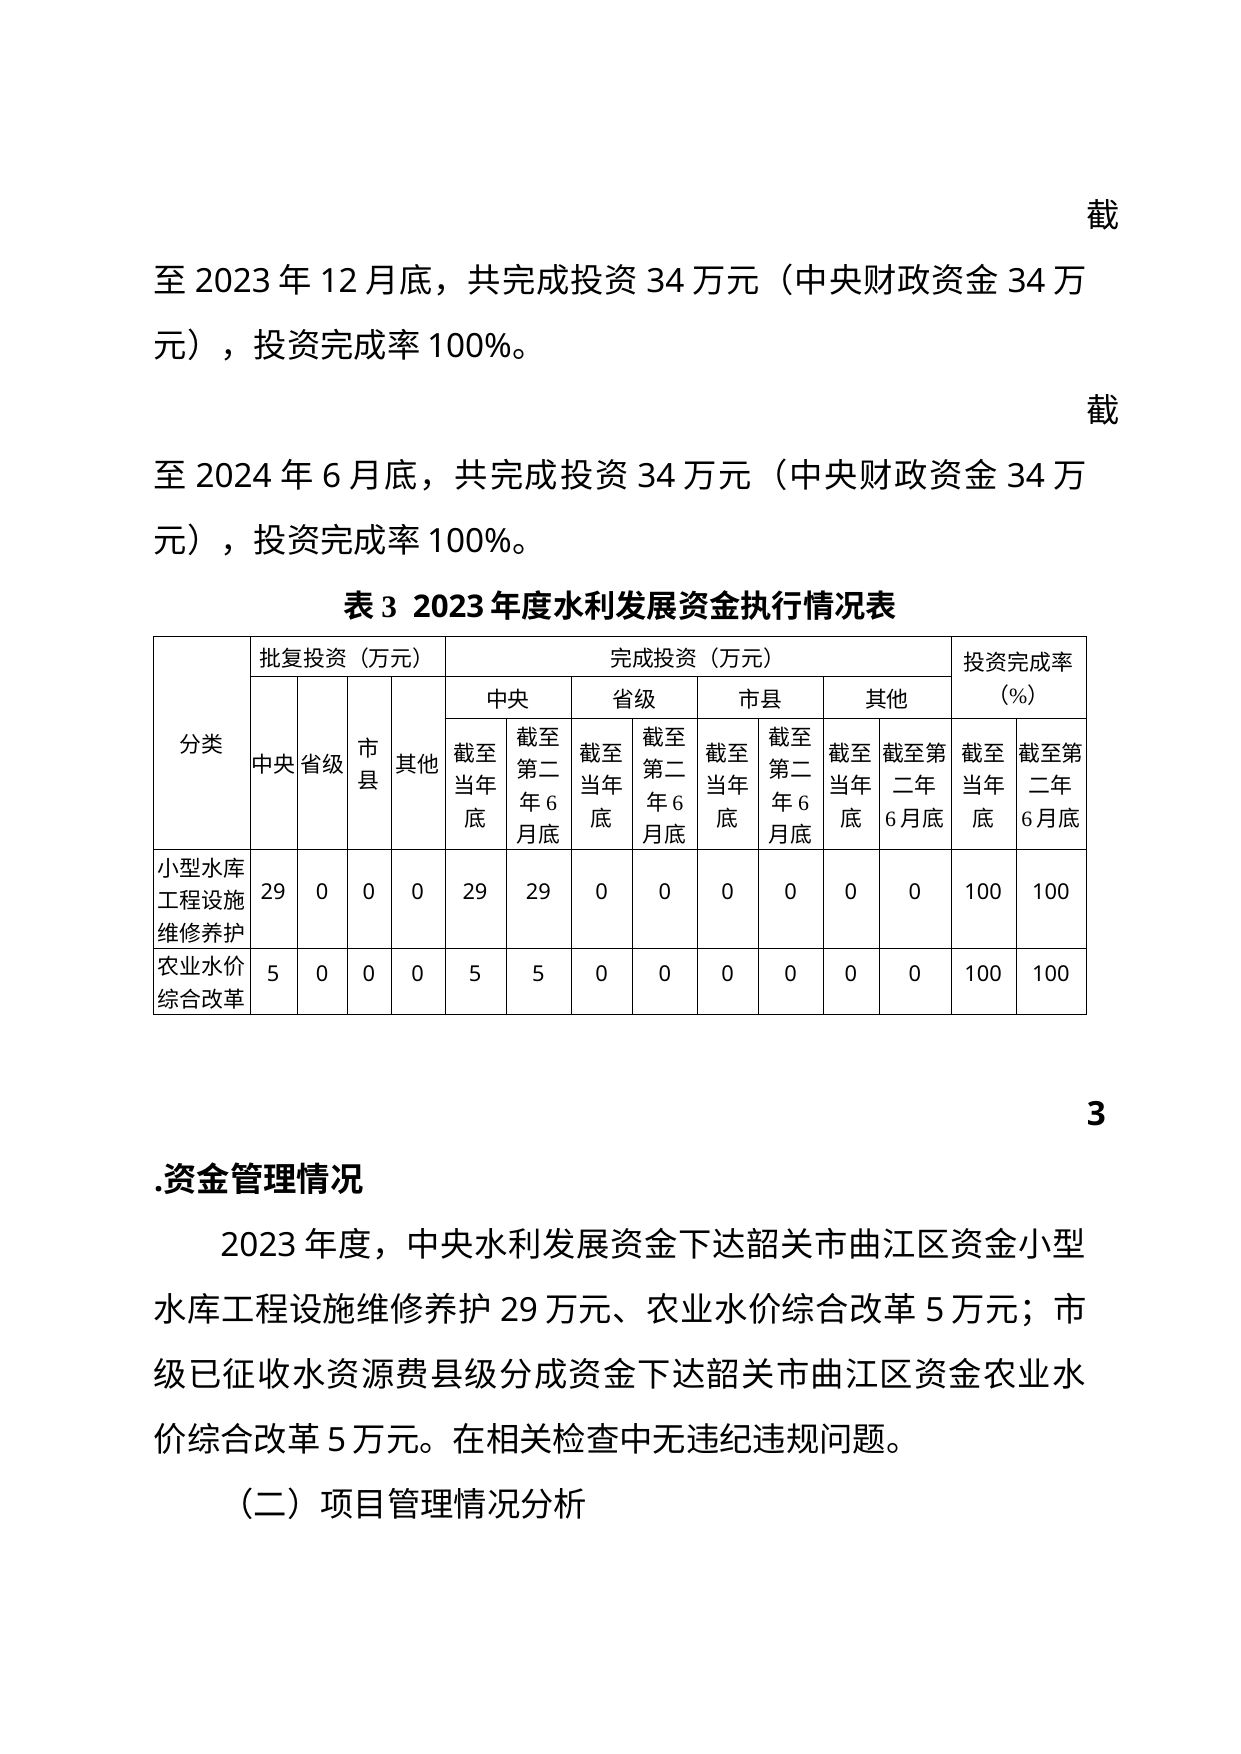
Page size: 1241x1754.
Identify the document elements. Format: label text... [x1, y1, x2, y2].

text 3.资金管理情况 [153, 1080, 1087, 1210]
table_cell 29 [446, 850, 506, 948]
table_cell 截至第二年6月底 [633, 719, 697, 849]
table_cell 0 [824, 949, 879, 1014]
table_cell 截至 当年底 [824, 719, 879, 849]
table_cell 0 [298, 850, 347, 948]
table_cell 100 [1017, 850, 1086, 948]
table_cell 5 [507, 949, 571, 1014]
table_cell 省级 [572, 677, 697, 718]
table_cell 100 [952, 850, 1016, 948]
table_cell 0 [348, 949, 391, 1014]
table_cell 市县 [698, 677, 823, 718]
table_cell 0 [348, 850, 391, 948]
table_cell 0 [633, 850, 697, 948]
table_cell 截至 当年底 [446, 719, 506, 849]
table_header 分类 [154, 637, 250, 849]
table_header 投资完成率（%） [952, 637, 1086, 718]
table_cell 截至第二年6月底 [759, 719, 823, 849]
table_cell 100 [1017, 949, 1086, 1014]
table_cell 市县 [348, 677, 391, 849]
table_cell 0 [392, 949, 445, 1014]
table_cell 0 [633, 949, 697, 1014]
table_cell 100 [952, 949, 1016, 1014]
text （二）项目管理情况分析 [153, 1470, 1087, 1535]
table_cell 0 [880, 949, 951, 1014]
table_cell 其他 [392, 677, 445, 849]
table_cell 0 [759, 850, 823, 948]
table_cell 0 [572, 949, 632, 1014]
table_cell 0 [698, 850, 758, 948]
table_cell 29 [507, 850, 571, 948]
table_cell 5 [251, 949, 297, 1014]
table_cell 农业水价综合改革 [154, 949, 250, 1014]
table_cell 省级 [298, 677, 347, 849]
table_cell 截至 当年底 [952, 719, 1016, 849]
table_cell 小型水库工程设施维修养护 [154, 850, 250, 948]
table_cell 0 [824, 850, 879, 948]
text 表3 2023年度水利发展资金执行情况表 [153, 571, 1087, 636]
table_cell 其他 [824, 677, 951, 718]
table_cell 0 [698, 949, 758, 1014]
table_cell 截至 当年底 [698, 719, 758, 849]
table_cell 截至第二年 6月底 [1017, 719, 1086, 849]
table_cell 截至第二年 6月底 [880, 719, 951, 849]
table_cell 0 [298, 949, 347, 1014]
table_cell 0 [880, 850, 951, 948]
table_cell 5 [446, 949, 506, 1014]
text 截至2023年12月底，共完成投资34万元（中央财政资金34万元），投资完成率100%。 [153, 181, 1087, 376]
table_cell 截至第二年6月底 [507, 719, 571, 849]
table_cell 0 [759, 949, 823, 1014]
text 2023年度，中央水利发展资金下达韶关市曲江区资金小型水库工程设施维修养护29万元、农业水价综合改革5万元；市级已征收水资源费县级分成资金下达韶关市曲江区资金农业水价综合改革5万元。在相关检查中无违纪违规问题。 [153, 1210, 1087, 1470]
table_cell 截至 当年底 [572, 719, 632, 849]
table_header 批复投资（万元） [251, 637, 445, 676]
table_header 完成投资（万元） [446, 637, 951, 676]
table_cell 0 [572, 850, 632, 948]
table_cell 29 [251, 850, 297, 948]
table_cell 中央 [446, 677, 571, 718]
text 截至2024年6月底，共完成投资34万元（中央财政资金34万元），投资完成率100%。 [153, 376, 1087, 571]
table_cell 0 [392, 850, 445, 948]
table_cell 中央 [251, 677, 297, 849]
